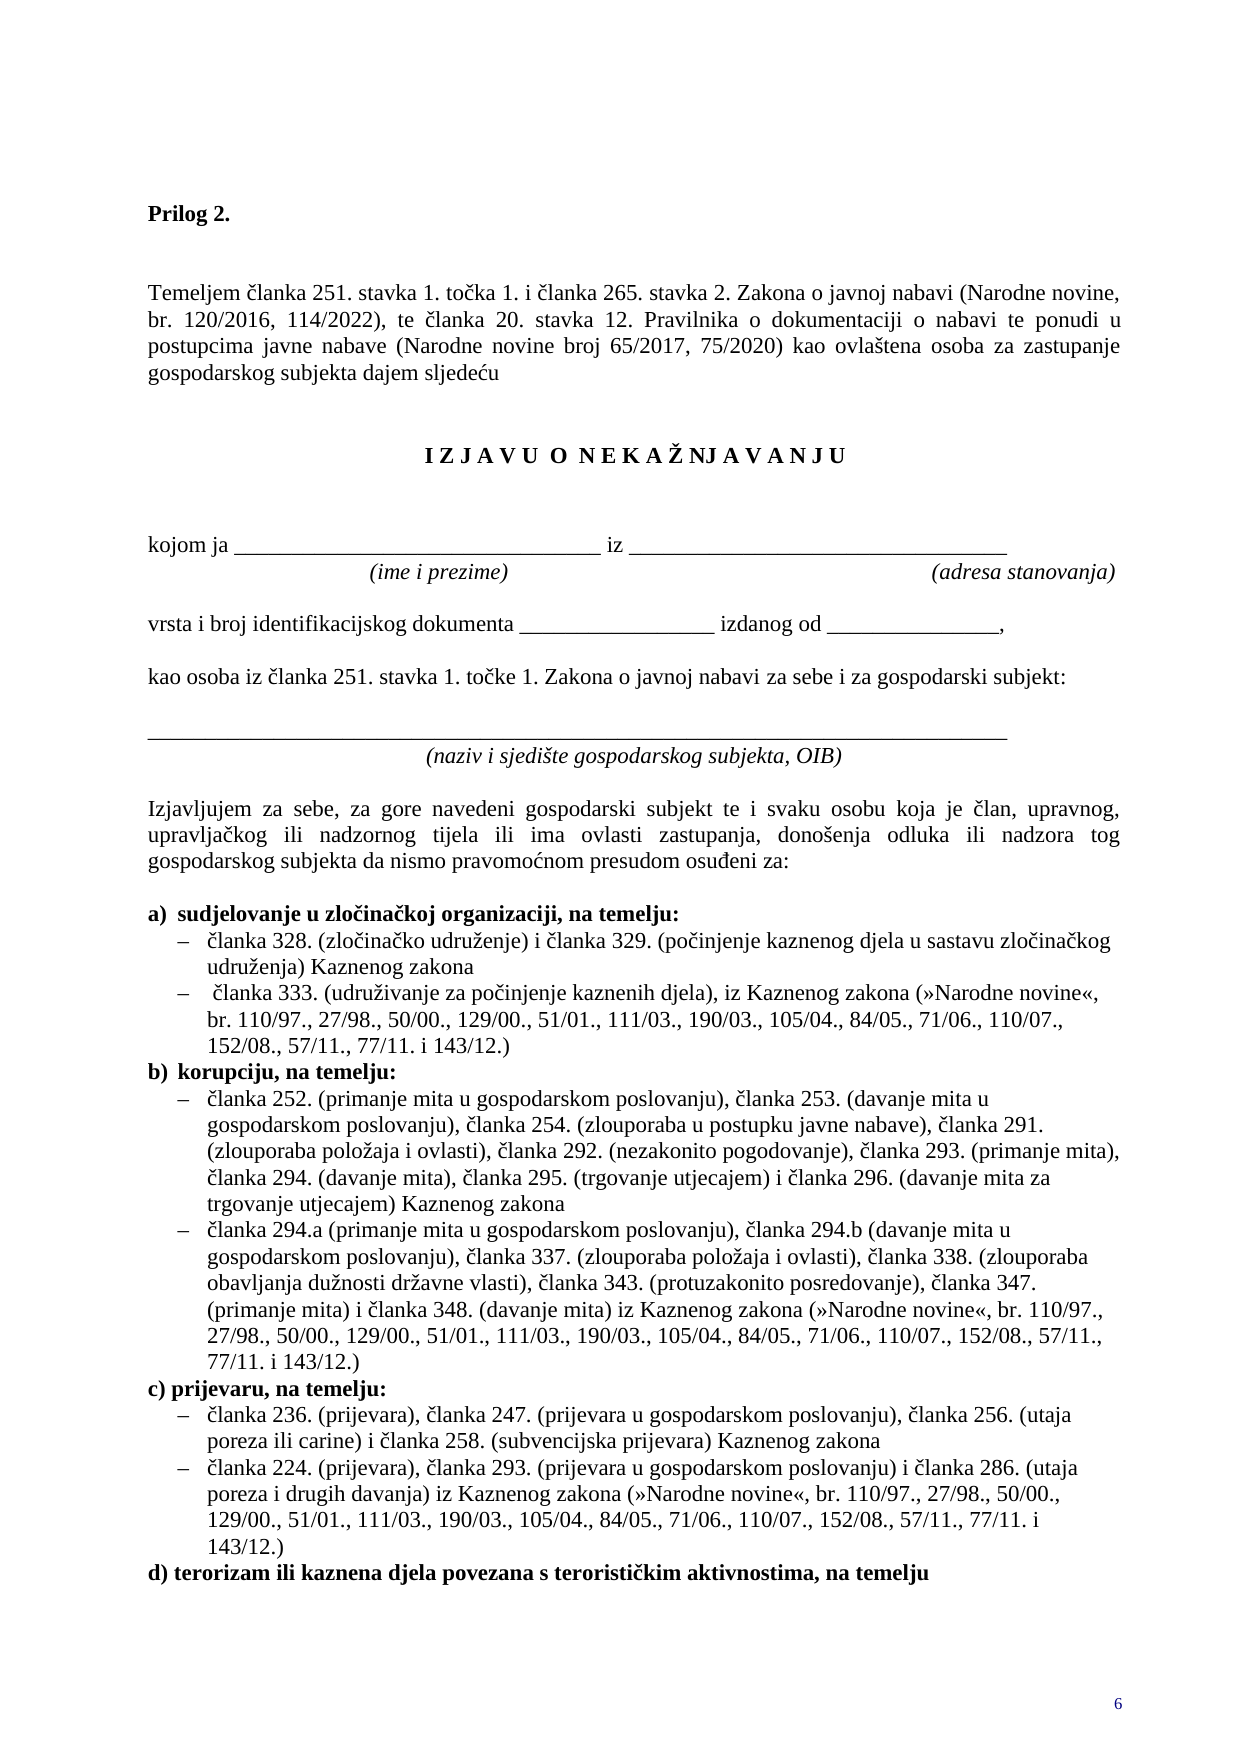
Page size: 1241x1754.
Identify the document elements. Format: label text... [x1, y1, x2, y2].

text c) prijevaru, na temelju: [148, 1375, 1122, 1401]
text kojom ja ________________________________ iz _________________________________ [148, 531, 1122, 558]
text I Z J A V U O N E K A Ž NJ A V A N J U [148, 442, 1122, 469]
text Izjavljujem za sebe, za gore navedeni gospodarski subjekt te i svaku osobu koja je član, upravnog, upravljačkog ili nadzornog tijela ili ima ovlasti zastupanja, donošenja odluka ili nadzora tog gospodarskog subjekta da nismo pravomoćnom presudom osuđeni za: [148, 795, 1122, 874]
text – članka 328. (zločinačko udruženje) i članka 329. (počinjenje kaznenog djela u sastavu zločinačkog udruženja) Kaznenog zakona [177, 927, 1122, 979]
text – članka 236. (prijevara), članka 247. (prijevara u gospodarskom poslovanju), članka 256. (utaja poreza ili carine) i članka 258. (subvencijska prijevara) Kaznenog zakona [177, 1401, 1122, 1454]
text – članka 294.a (primanje mita u gospodarskom poslovanju), članka 294.b (davanje mita u gospodarskom poslovanju), članka 337. (zlouporaba položaja i ovlasti), članka 338. (zlouporaba obavljanja dužnosti državne vlasti), članka 343. (protuzakonito posredovanje), članka 347. (primanje mita) i članka 348. (davanje mita) iz Kaznenog zakona (»Narodne novine«, br. 110/97., 27/98., 50/00., 129/00., 51/01., 111/03., 190/03., 105/04., 84/05., 71/06., 110/07., 152/08., 57/11., 77/11. i 143/12.) [177, 1217, 1122, 1375]
text Temeljem članka 251. stavka 1. točka 1. i članka 265. stavka 2. Zakona o javnoj nabavi (Narodne novine, br. 120/2016, 114/2022), te članka 20. stavka 12. Pravilnika o dokumentaciji o nabavi te ponudi u postupcima javne nabave (Narodne novine broj 65/2017, 75/2020) kao ovlaštena osoba za zastupanje gospodarskog subjekta dajem sljedeću [148, 279, 1122, 385]
text – članka 252. (primanje mita u gospodarskom poslovanju), članka 253. (davanje mita u gospodarskom poslovanju), članka 254. (zlouporaba u postupku javne nabave), članka 291. (zlouporaba položaja i ovlasti), članka 292. (nezakonito pogodovanje), članka 293. (primanje mita), članka 294. (davanje mita), članka 295. (trgovanje utjecajem) i članka 296. (davanje mita za trgovanje utjecajem) Kaznenog zakona [177, 1085, 1122, 1217]
text b) korupciju, na temelju: [148, 1058, 1122, 1085]
text kao osoba iz članka 251. stavka 1. točke 1. Zakona o javnoj nabavi za sebe i za gospodarski subjekt: [148, 663, 1122, 689]
text (naziv i sjedište gospodarskog subjekta, OIB) [148, 742, 1122, 768]
text ___________________________________________________________________________ [148, 716, 1122, 742]
text (ime i prezime) (adresa stanovanja) [221, 558, 1122, 584]
text – članka 333. (udruživanje za počinjenje kaznenih djela), iz Kaznenog zakona (»Narodne novine«, br. 110/97., 27/98., 50/00., 129/00., 51/01., 111/03., 190/03., 105/04., 84/05., 71/06., 110/07., 152/08., 57/11., 77/11. i 143/12.) [177, 979, 1122, 1058]
text d) terorizam ili kaznena djela povezana s terorističkim aktivnostima, na temelju [148, 1559, 1122, 1586]
text vrsta i broj identifikacijskog dokumenta _________________ izdanog od _______________, [148, 610, 1122, 637]
text Prilog 2. [148, 200, 1122, 227]
text a) sudjelovanje u zločinačkoj organizaciji, na temelju: [148, 900, 1122, 927]
text – članka 224. (prijevara), članka 293. (prijevara u gospodarskom poslovanju) i članka 286. (utaja poreza i drugih davanja) iz Kaznenog zakona (»Narodne novine«, br. 110/97., 27/98., 50/00., 129/00., 51/01., 111/03., 190/03., 105/04., 84/05., 71/06., 110/07., 152/08., 57/11., 77/11. i 143/12.) [177, 1454, 1122, 1559]
